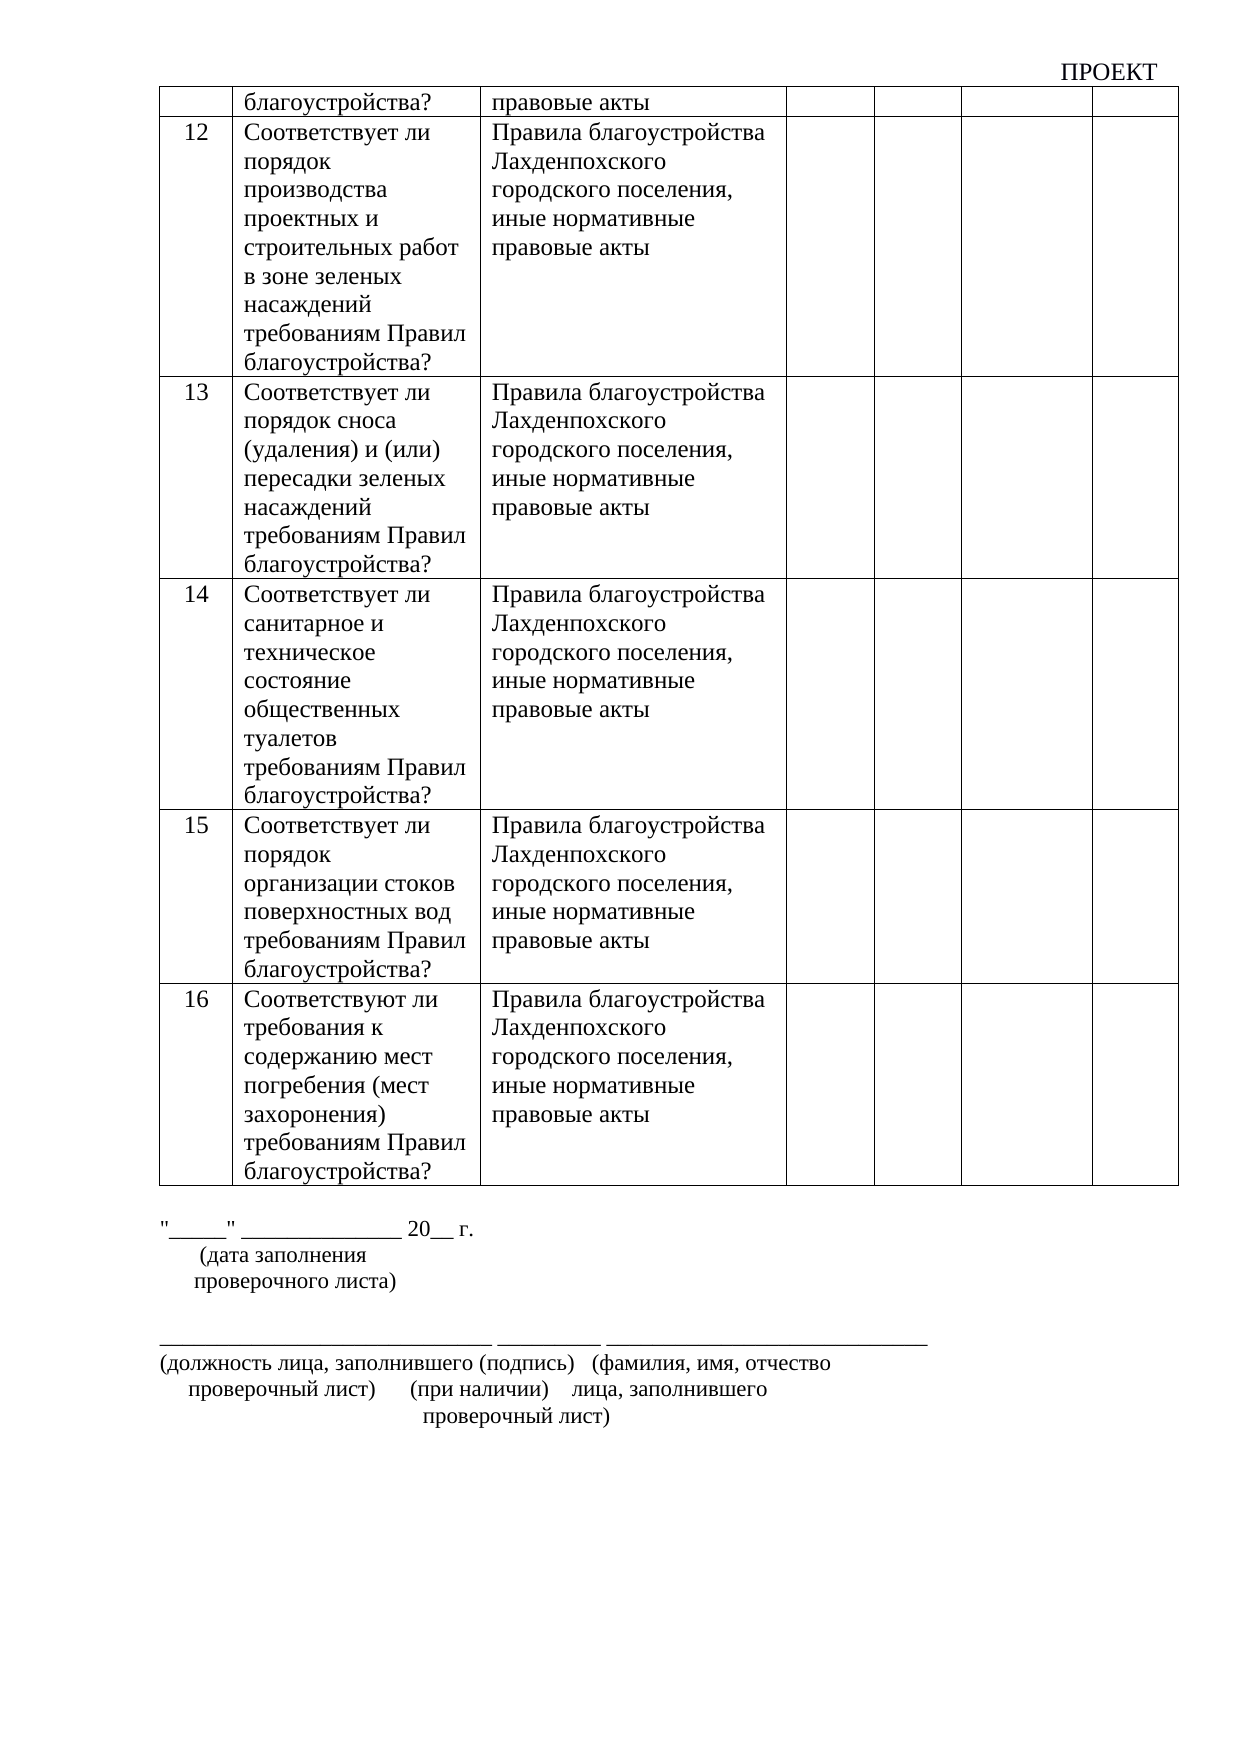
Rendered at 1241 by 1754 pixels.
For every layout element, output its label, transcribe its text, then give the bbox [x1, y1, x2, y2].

table_cell [1093, 579, 1178, 809]
table_cell [875, 87, 961, 116]
table_cell Правила благоустройства Лахденпохского городского поселения, иные нормативные правовые акты [481, 579, 786, 809]
table_cell Соответствует ли порядок сноса (удаления) и (или) пересадки зеленых насаждений требованиям Правил благоустройства? [233, 377, 480, 578]
table_cell 12 [160, 117, 232, 376]
text (дата заполнения [159, 1241, 1157, 1267]
table_cell [1093, 117, 1178, 376]
table_cell Соответствует ли порядок производства проектных и строительных работ в зоне зеленых насаждений требованиям Правил благоустройства? [233, 117, 480, 376]
table_cell 16 [160, 984, 232, 1185]
table_cell [962, 377, 1092, 578]
table_cell [1093, 984, 1178, 1185]
table_cell [1093, 810, 1178, 983]
table_cell [875, 117, 961, 376]
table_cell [481, 117, 786, 376]
text проверочный лист) [159, 1402, 1157, 1428]
table_cell Правила благоустройства Лахденпохского городского поселения, иные нормативные правовые акты [481, 810, 786, 983]
table_cell [875, 984, 961, 1185]
table_cell [787, 117, 874, 376]
text _____________________________ _________ ____________________________ [159, 1323, 1157, 1349]
table_cell [875, 810, 961, 983]
table_cell [962, 579, 1092, 809]
table_cell [1093, 377, 1178, 578]
table_cell 11 [160, 87, 232, 116]
table_cell [962, 810, 1092, 983]
text проверочный лист) (при наличии) лица, заполнившего [159, 1375, 1157, 1402]
table_cell Правила благоустройства Лахденпохского городского поселения, иные нормативные правовые акты [481, 984, 786, 1185]
table_cell 15 [160, 810, 232, 983]
table_cell Соответствует ли порядок организации стоков поверхностных вод требованиям Правил благоустройства? [233, 810, 480, 983]
table_cell 13 [160, 377, 232, 578]
table_cell [875, 377, 961, 578]
table_cell Правила благоустройства Лахденпохского городского поселения, иные нормативные правовые акты [481, 377, 786, 578]
table_cell [787, 87, 874, 116]
table_cell 14 [160, 579, 232, 809]
table_cell [962, 87, 1092, 116]
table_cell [481, 87, 786, 116]
table_cell [962, 984, 1092, 1185]
text проверочного листа) [159, 1267, 1157, 1294]
table_cell [787, 810, 874, 983]
table_cell Соответствует ли санитарное и техническое состояние общественных туалетов требованиям Правил благоустройства? [233, 579, 480, 809]
table_cell [787, 377, 874, 578]
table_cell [233, 87, 480, 116]
table_cell [787, 984, 874, 1185]
table_cell [787, 579, 874, 809]
table_cell [962, 117, 1092, 376]
text "_____" ______________ 20__ г. [159, 1215, 1157, 1241]
table_cell Соответствуют ли требования к содержанию мест погребения (мест захоронения) требованиям Правил благоустройства? [233, 984, 480, 1185]
text (должность лица, заполнившего (подпись) (фамилия, имя, отчество [159, 1349, 1157, 1375]
table_cell [1093, 87, 1178, 116]
table_cell [875, 579, 961, 809]
